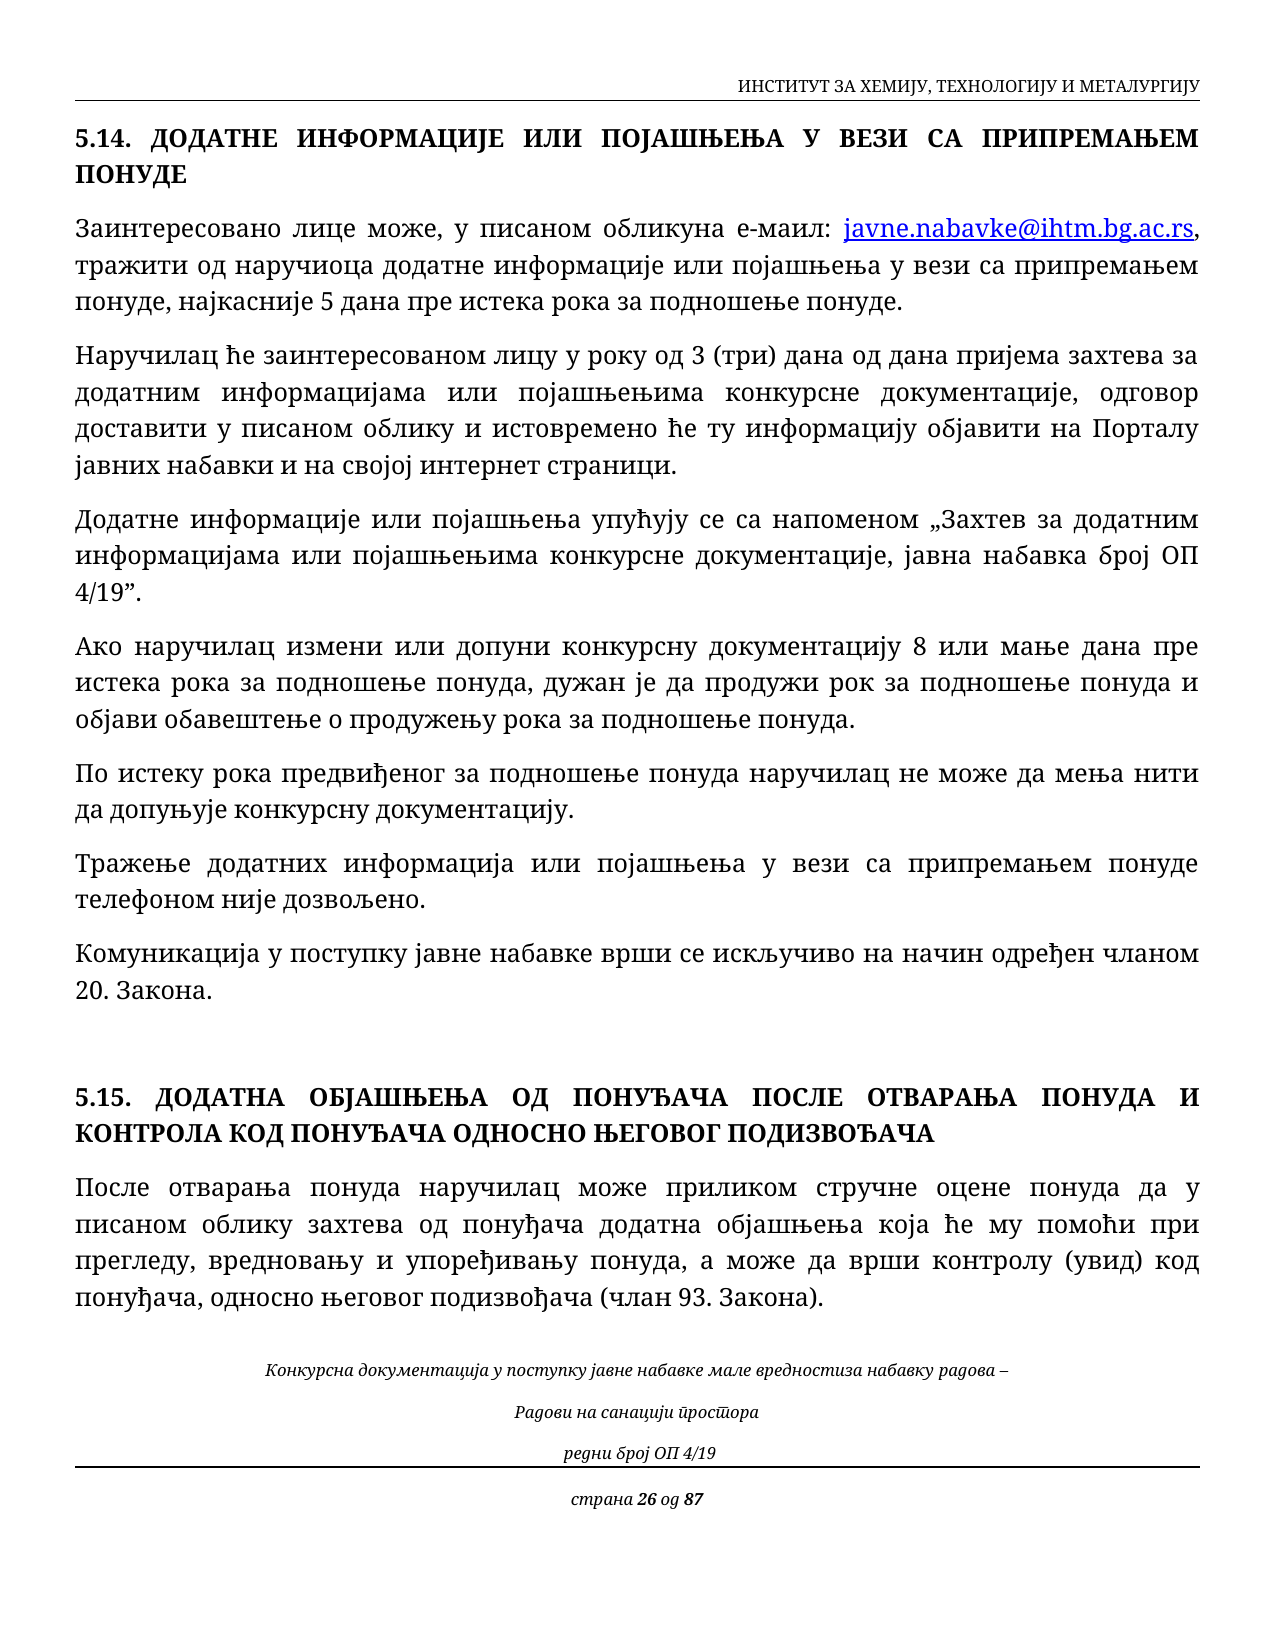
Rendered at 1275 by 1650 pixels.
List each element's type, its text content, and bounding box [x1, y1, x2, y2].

text Додатне информације или појашњења упућују се са напоменом „Захтев за додатним информацијама или појашњењима конкурсне документације, јавна набавка број ОП 4/19”. [75, 501, 1200, 609]
text После отварања понуда наручилац може приликом стручне оцене понуда да у писаном облику захтева од понуђача додатна објашњења која ће му помоћи при прегледу, вредновању и упоређивању понуда, а може да врши контролу (увид) код понуђача, односно његовог подизвођача (члан 93. Закона). [75, 1169, 1200, 1314]
text Тражење додатних информација или појашњења у вези са припремањем понуде телефоном није дозвољено. [75, 845, 1200, 916]
text Ако наручилац измени или допуни конкурсну документацију 8 или мање дана пре истека рока за подношење понуда, дужан је да продужи рок за подношење понуда и објави обавештење о продужењу рока за подношење понуда. [75, 628, 1200, 736]
text Наручилац ће заинтересованом лицу у року од 3 (три) дана од дана пријема захтева за додатним информацијама или појашњењима конкурсне документације, одговор доставити у писаном облику и истовремено ће ту информацију објавити на Порталу јавних набавки и на својој интернет страници. [75, 337, 1200, 482]
text Заинтересовано лице може, у писаном обликуна е-маил: javne.nabavke@ihtm.bg.ac.rs, тражити од наручиоца додатне информације или појашњења у вези са припремањем понуде, најкасније 5 дана пре истека рока за подношење понуде. [75, 211, 1200, 318]
text 5.14. ДОДАТНЕ ИНФОРМАЦИЈЕ ИЛИ ПОЈАШЊЕЊА У ВЕЗИ СА ПРИПРЕМАЊЕМ ПОНУДЕ [75, 120, 1200, 191]
text По истеку рока предвиђеног за подношење понуда наручилац не може да мења нити да допуњује конкурсну документацију. [75, 755, 1200, 826]
text 5.15. ДОДАТНА ОБЈАШЊЕЊА ОД ПОНУЂАЧА ПОСЛЕ ОТВАРАЊА ПОНУДА И КОНТРОЛА КОД ПОНУЂАЧА ОДНОСНО ЊЕГОВОГ ПОДИЗВОЂАЧА [75, 1079, 1200, 1150]
text Комуникација у поступку јавне набавке врши се искључиво на начин одређен чланом 20. Закона. [75, 936, 1200, 1006]
